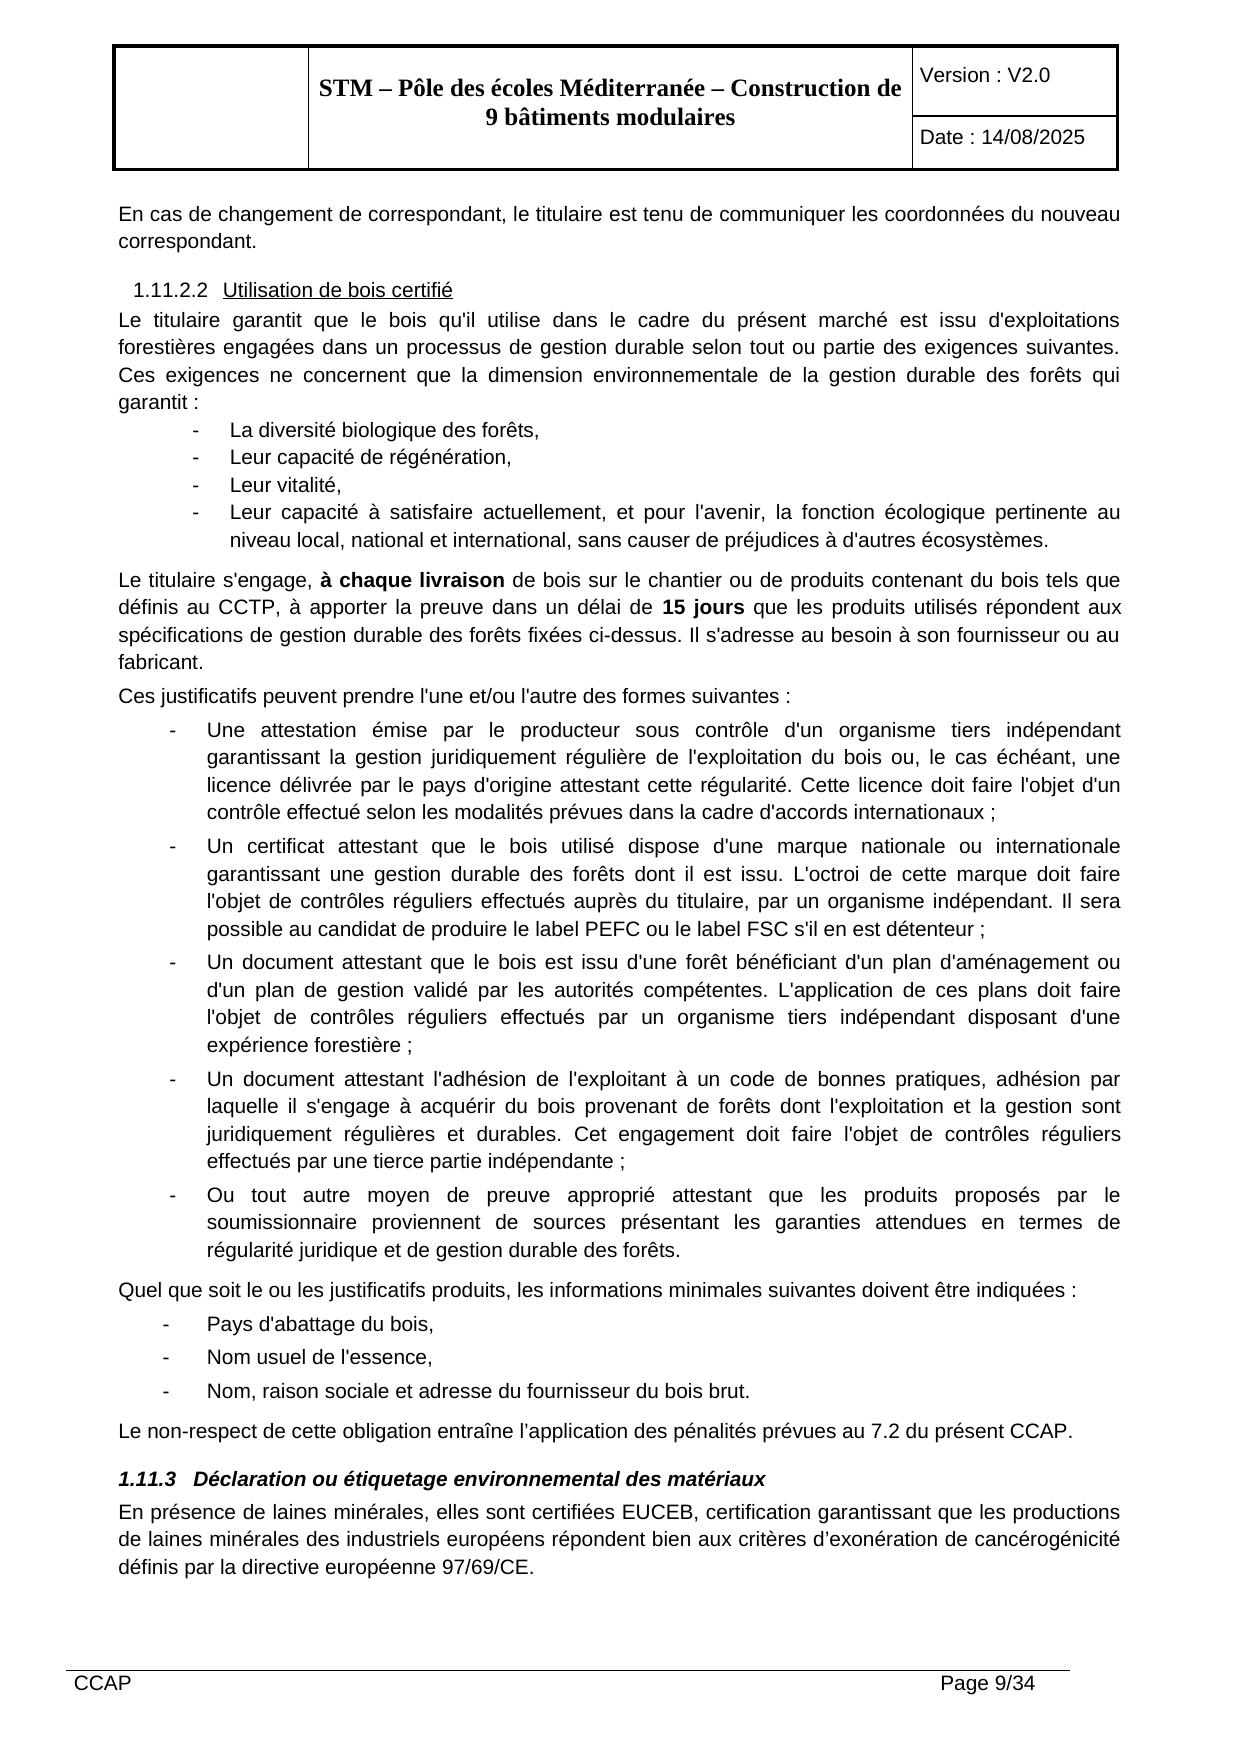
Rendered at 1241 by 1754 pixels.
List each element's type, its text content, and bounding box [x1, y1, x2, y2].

text En présence de laines minérales, elles sont certifiées EUCEB, certification garantissant que les productions de laines minérales des industriels européens répondent bien aux critères d’exonération de cancérogénicité définis par la directive européenne 97/69/CE. [118, 1499, 1122, 1578]
list Leur capacité de régénération, [192, 445, 1122, 469]
list Une attestation émise par le producteur sous contrôle d'un organisme tiers indépendant garantissant la gestion juridiquement régulière de l'exploitation du bois ou, le cas échéant, une licence délivrée par le pays d'origine attestant cette régularité. Cette licence doit faire l'objet d'un contrôle effectué selon les modalités prévues dans la cadre d'accords internationaux ; [169, 718, 1122, 824]
subtitle Utilisation de bois certifié [133, 277, 1122, 301]
list Un document attestant l'adhésion de l'exploitant à un code de bonnes pratiques, adhésion par laquelle il s'engage à acquérir du bois provenant de forêts dont l'exploitation et la gestion sont juridiquement régulières et durables. Cet engagement doit faire l'objet de contrôles réguliers effectués par une tierce partie indépendante ; [169, 1066, 1122, 1173]
text Quel que soit le ou les justificatifs produits, les informations minimales suivantes doivent être indiquées : [118, 1278, 1122, 1302]
list La diversité biologique des forêts, [192, 418, 1122, 442]
text Le titulaire garantit que le bois qu'il utilise dans le cadre du présent marché est issu d'exploitations forestières engagées dans un processus de gestion durable selon tout ou partie des exigences suivantes. Ces exigences ne concernent que la dimension environnementale de la gestion durable des forêts qui garantit : [118, 308, 1122, 414]
list Nom, raison sociale et adresse du fournisseur du bois brut. [162, 1379, 1122, 1403]
text En cas de changement de correspondant, le titulaire est tenu de communiquer les coordonnées du nouveau correspondant. [118, 202, 1122, 253]
text Ces justificatifs peuvent prendre l'une et/ou l'autre des formes suivantes : [118, 684, 1122, 708]
text Le titulaire s'engage, à chaque livraison de bois sur le chantier ou de produits contenant du bois tels que définis au CCTP, à apporter la preuve dans un délai de 15 jours que les produits utilisés répondent aux spécifications de gestion durable des forêts fixées ci-dessus. Il s'adresse au besoin à son fournisseur ou au fabricant. [118, 568, 1122, 674]
list Nom usuel de l'essence, [162, 1345, 1122, 1369]
text Le non-respect de cette obligation entraîne l’application des pénalités prévues au 7.2 du présent CCAP. [118, 1419, 1122, 1443]
list Leur capacité à satisfaire actuellement, et pour l'avenir, la fonction écologique pertinente au niveau local, national et international, sans causer de préjudices à d'autres écosystèmes. [192, 500, 1122, 552]
list Ou tout autre moyen de preuve approprié attestant que les produits proposés par le soumissionnaire proviennent de sources présentant les garanties attendues en termes de régularité juridique et de gestion durable des forêts. [169, 1183, 1122, 1262]
list Un document attestant que le bois est issu d'une forêt bénéficiant d'un plan d'aménagement ou d'un plan de gestion validé par les autorités compétentes. L'application de ces plans doit faire l'objet de contrôles réguliers effectués par un organisme tiers indépendant disposant d'une expérience forestière ; [169, 950, 1122, 1057]
subtitle Déclaration ou étiquetage environnemental des matériaux [118, 1467, 1122, 1491]
list Un certificat attestant que le bois utilisé dispose d'une marque nationale ou internationale garantissant une gestion durable des forêts dont il est issu. L'octroi de cette marque doit faire l'objet de contrôles réguliers effectués auprès du titulaire, par un organisme indépendant. Il sera possible au candidat de produire le label PEFC ou le label FSC s'il en est détenteur ; [169, 834, 1122, 940]
list Leur vitalité, [192, 473, 1122, 497]
list Pays d'abattage du bois, [162, 1311, 1122, 1335]
